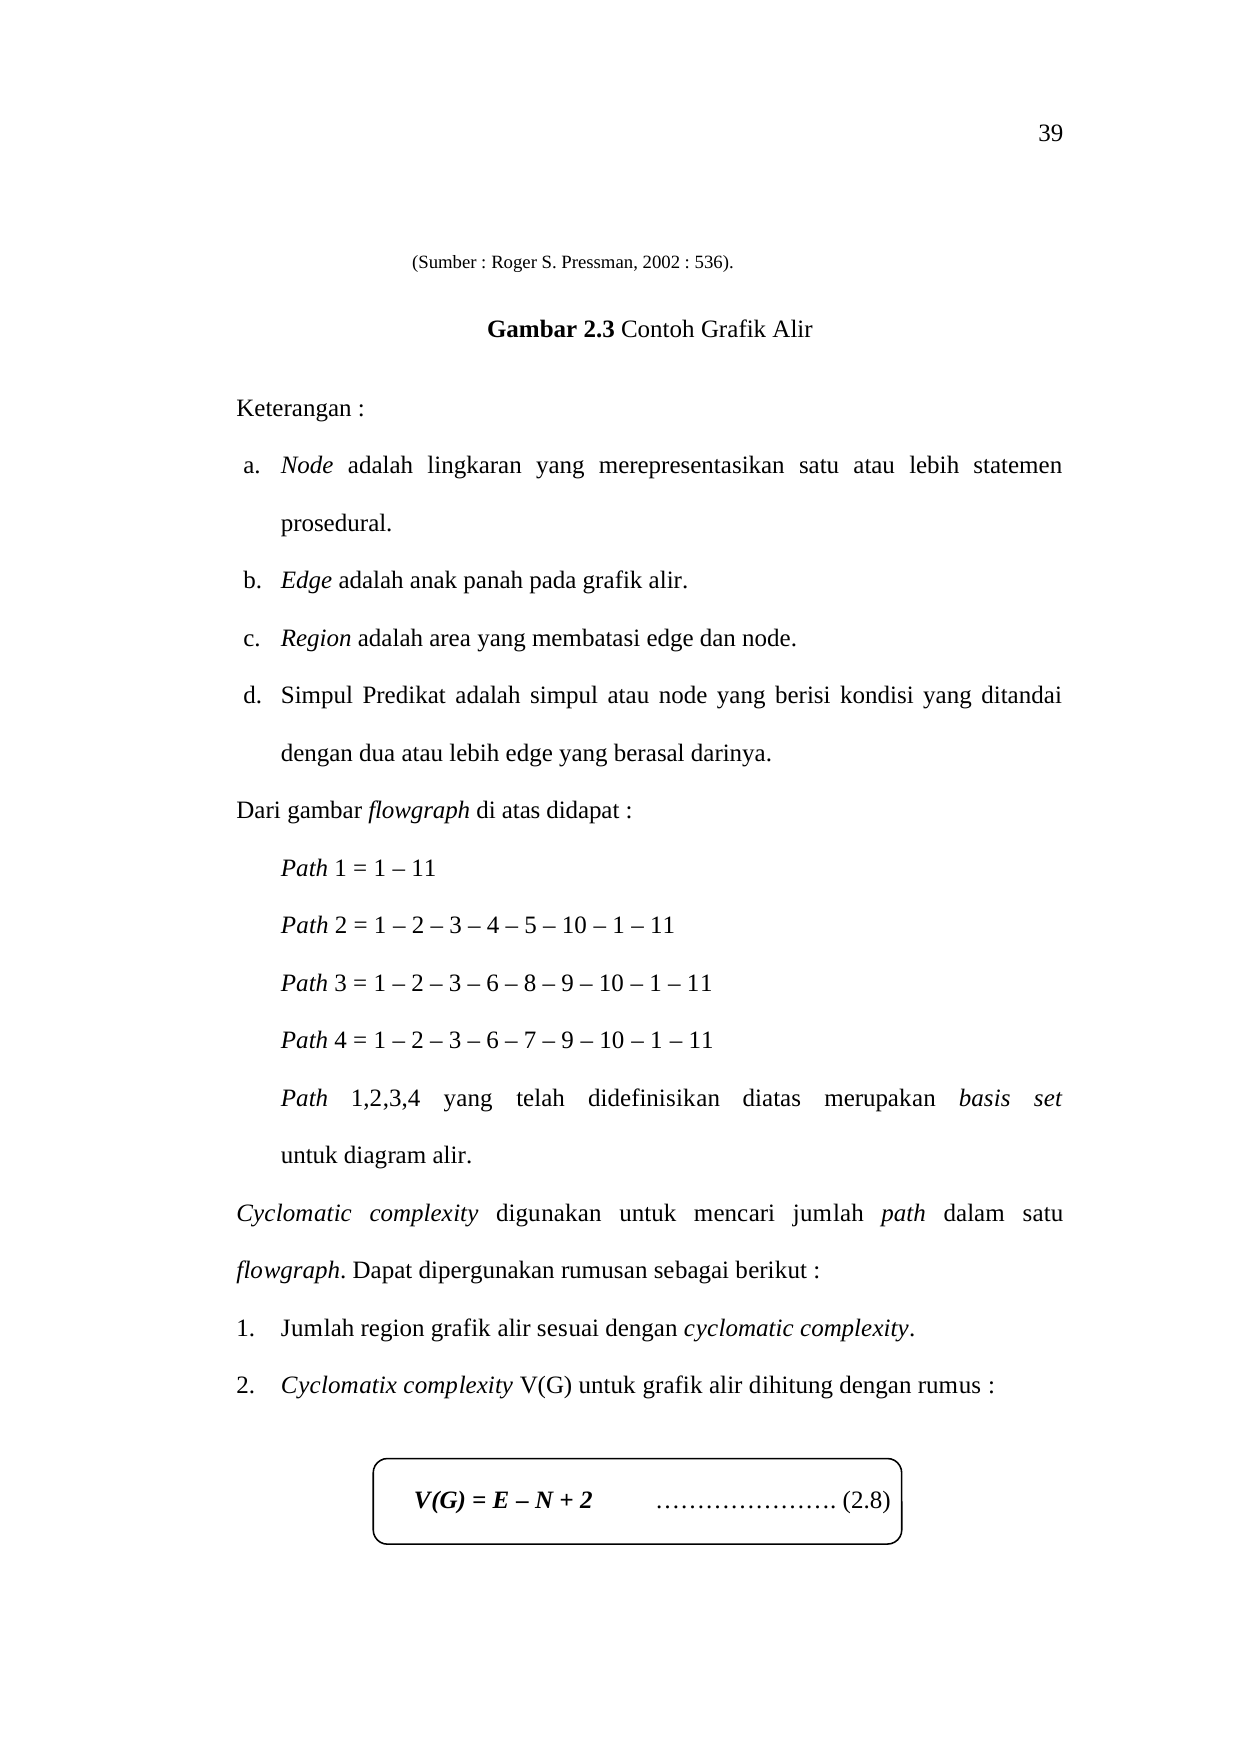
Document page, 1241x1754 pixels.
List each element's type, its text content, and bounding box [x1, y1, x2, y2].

text 2. Cyclomatix complexity V(G) untuk grafik alir dihitung dengan rumus : [236, 1370, 1063, 1399]
list Simpul Predikat adalah simpul atau node yang berisi kondisi yang ditandai dengan dua atau lebih edge yang berasal darinya. [243, 680, 1063, 767]
list Edge adalah anak panah pada grafik alir. [243, 565, 1063, 594]
text Path 1,2,3,4 yang telah didefinisikan diatas merupakan basis set untuk diagram alir. [281, 1083, 1063, 1169]
text 1. Jumlah region grafik alir sesuai dengan cyclomatic complexity. [236, 1313, 1063, 1342]
text Gambar 2.3 Contoh Grafik Alir [236, 314, 1063, 343]
text Cyclomatic complexity digunakan untuk mencari jumlah path dalam satu flowgraph. Dapat dipergunakan rumusan sebagai berikut : [236, 1198, 1063, 1284]
text Keterangan : [236, 393, 1063, 422]
list Node adalah lingkaran yang merepresentasikan satu atau lebih statemen prosedural. [243, 450, 1063, 537]
text Path 2 = 1 – 2 – 3 – 4 – 5 – 10 – 1 – 11 [281, 910, 1063, 939]
text V(G) = E – N + 2 …………………. (2.8) [236, 1485, 1063, 1514]
text Dari gambar flowgraph di atas didapat : [236, 795, 1063, 824]
text Path 3 = 1 – 2 – 3 – 6 – 8 – 9 – 10 – 1 – 11 [281, 968, 1063, 997]
text Path 4 = 1 – 2 – 3 – 6 – 7 – 9 – 10 – 1 – 11 [281, 1025, 1063, 1054]
text Path 1 = 1 – 11 [281, 853, 1063, 882]
list Region adalah area yang membatasi edge dan node. [243, 623, 1063, 652]
